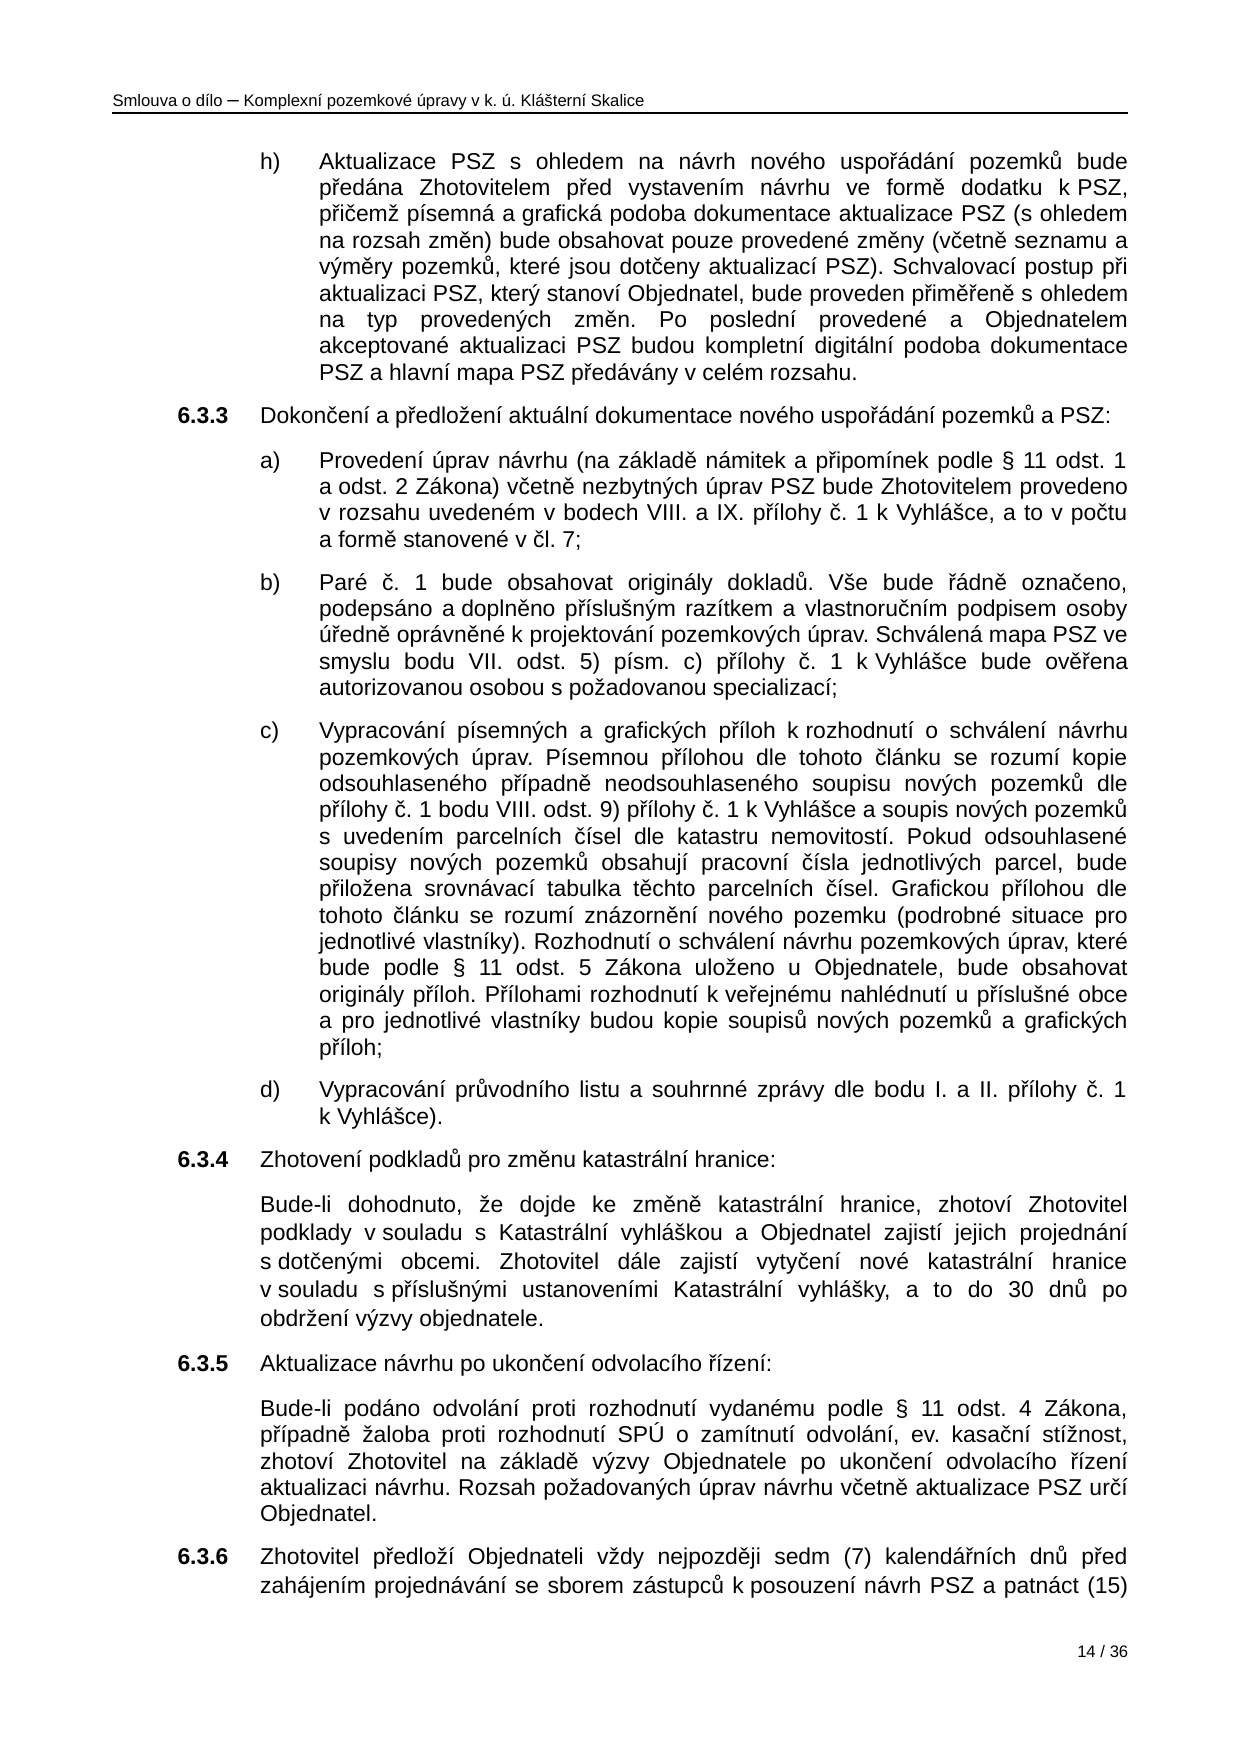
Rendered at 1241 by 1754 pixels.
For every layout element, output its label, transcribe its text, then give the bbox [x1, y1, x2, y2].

text Aktualizace návrhu po ukončení odvolacího řízení: [177, 1350, 1128, 1376]
text Dokončení a předložení aktuální dokumentace nového uspořádání pozemků a PSZ: [177, 402, 1128, 428]
list Vypracování průvodního listu a souhrnné zprávy dle bodu I. a II. přílohy č. 1 k Vyhlášce). [260, 1076, 1128, 1129]
list Vypracování písemných a grafických příloh k rozhodnutí o schválení návrhu pozemkových úprav. Písemnou přílohou dle tohoto článku se rozumí kopie odsouhlaseného případně neodsouhlaseného soupisu nových pozemků dle přílohy č. 1 bodu VIII. odst. 9) přílohy č. 1 k Vyhlášce a soupis nových pozemků s uvedením parcelních čísel dle katastru nemovitostí. Pokud odsouhlasené soupisy nových pozemků obsahují pracovní čísla jednotlivých parcel, bude přiložena srovnávací tabulka těchto parcelních čísel. Grafickou přílohou dle tohoto článku se rozumí znázornění nového pozemku (podrobné situace pro jednotlivé vlastníky). Rozhodnutí o schválení návrhu pozemkových úprav, které bude podle § 11 odst. 5 Zákona uloženo u Objednatele, bude obsahovat originály příloh. Přílohami rozhodnutí k veřejnému nahlédnutí u příslušné obce a pro jednotlivé vlastníky budou kopie soupisů nových pozemků a grafických příloh; [260, 717, 1128, 1060]
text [177, 1543, 1128, 1598]
list Bude-li dohodnuto, že dojde ke změně katastrální hranice, zhotoví Zhotovitel podklady v souladu s Katastrální vyhláškou a Objednatel zajistí jejich projednání s dotčenými obcemi. Zhotovitel dále zajistí vytyčení nové katastrální hranice v souladu s příslušnými ustanoveními Katastrální vyhlášky, a to do 30 dnů po obdržení výzvy objednatele. [260, 1191, 1128, 1331]
list Bude-li podáno odvolání proti rozhodnutí vydanému podle § 11 odst. 4 Zákona, případně žaloba proti rozhodnutí SPÚ o zamítnutí odvolání, ev. kasační stížnost, zhotoví Zhotovitel na základě výzvy Objednatele po ukončení odvolacího řízení aktualizaci návrhu. Rozsah požadovaných úprav návrhu včetně aktualizace PSZ určí Objednatel. [260, 1395, 1128, 1527]
list Paré č. 1 bude obsahovat originály dokladů. Vše bude řádně označeno, podepsáno a doplněno příslušným razítkem a vlastnoručním podpisem osoby úředně oprávněné k projektování pozemkových úprav. Schválená mapa PSZ ve smyslu bodu VII. odst. 5) písm. c) přílohy č. 1 k Vyhlášce bude ověřena autorizovanou osobou s požadovanou specializací; [260, 569, 1128, 701]
list Provedení úprav návrhu (na základě námitek a připomínek podle § 11 odst. 1 a odst. 2 Zákona) včetně nezbytných úprav PSZ bude Zhotovitelem provedeno v rozsahu uvedeném v bodech VIII. a IX. přílohy č. 1 k Vyhlášce, a to v počtu a formě stanovené v čl. 7; [260, 447, 1128, 552]
list Aktualizace PSZ s ohledem na návrh nového uspořádání pozemků bude předána Zhotovitelem před vystavením návrhu ve formě dodatku k PSZ, přičemž písemná a grafická podoba dokumentace aktualizace PSZ (s ohledem na rozsah změn) bude obsahovat pouze provedené změny (včetně seznamu a výměry pozemků, které jsou dotčeny aktualizací PSZ). Schvalovací postup při aktualizaci PSZ, který stanoví Objednatel, bude proveden přiměřeně s ohledem na typ provedených změn. Po poslední provedené a Objednatelem akceptované aktualizaci PSZ budou kompletní digitální podoba dokumentace PSZ a hlavní mapa PSZ předávány v celém rozsahu. [260, 148, 1128, 385]
text Zhotovení podkladů pro změnu katastrální hranice: [177, 1146, 1128, 1172]
